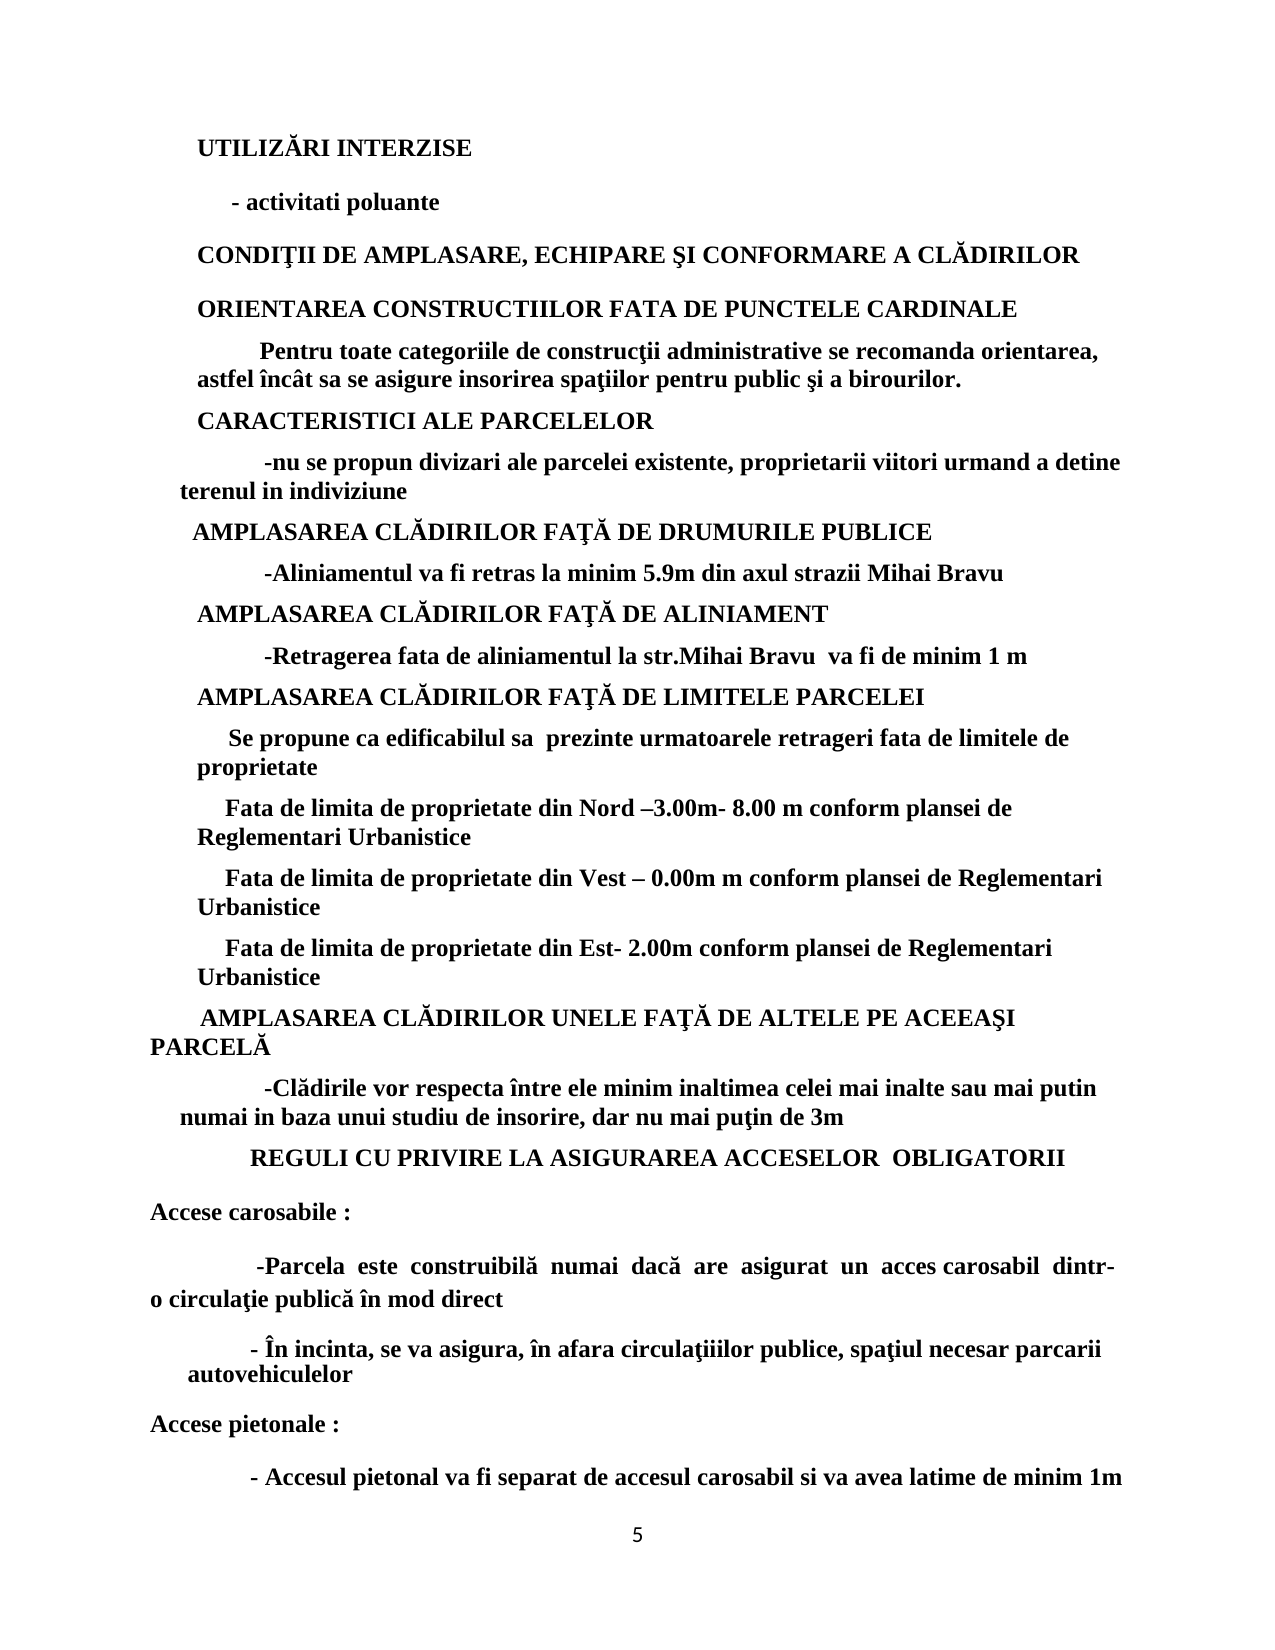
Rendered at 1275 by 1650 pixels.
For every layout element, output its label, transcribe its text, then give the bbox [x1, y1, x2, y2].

text REGULI CU PRIVIRE LA ASIGURAREA ACCESELOR OBLIGATORII [150, 1143, 1125, 1172]
text AMPLASAREA CLĂDIRILOR FAŢĂ DE LIMITELE PARCELEI [197, 682, 1125, 711]
text AMPLASAREA CLĂDIRILOR FAŢĂ DE DRUMURILE PUBLICE [179, 517, 1125, 546]
text - În incinta, se va asigura, în afara circulaţiiilor publice, spaţiul necesar parcarii autovehiculelor [187, 1338, 1116, 1388]
text Accese pietonale : [150, 1409, 1125, 1437]
text ORIENTAREA CONSTRUCTIILOR FATA DE PUNCTELE CARDINALE [197, 294, 1125, 323]
text CARACTERISTICI ALE PARCELELOR [197, 406, 1125, 434]
text -Aliniamentul va fi retras la minim 5.9m din axul strazii Mihai Bravu [179, 558, 1125, 587]
text Fata de limita de proprietate din Vest – 0.00m m conform plansei de Reglementari Urbanistice [197, 863, 1125, 921]
text UTILIZĂRI INTERZISE [150, 133, 1125, 162]
text - activitati poluante [150, 187, 1125, 216]
text AMPLASAREA CLĂDIRILOR FAŢĂ DE ALINIAMENT [197, 599, 1125, 628]
text -Parcela este construibilă numai dacă are asigurat un acces carosabil dintr-o circulaţie publică în mod direct [150, 1251, 1125, 1313]
text Fata de limita de proprietate din Est- 2.00m conform plansei de Reglementari Urbanistice [197, 933, 1125, 991]
text Pentru toate categoriile de construcţii administrative se recomanda orientarea, astfel încât sa se asigure insorirea spaţiilor pentru public şi a birourilor. [197, 336, 1125, 393]
text -Retragerea fata de aliniamentul la str.Mihai Bravu va fi de minim 1 m [179, 641, 1125, 669]
text CONDIŢII DE AMPLASARE, ECHIPARE ŞI CONFORMARE A CLĂDIRILOR [150, 241, 1125, 269]
text -Clădirile vor respecta între ele minim inaltimea celei mai inalte sau mai putin numai in baza unui studiu de insorire, dar nu mai puţin de 3m [179, 1073, 1125, 1131]
text Se propune ca edificabilul sa prezinte urmatoarele retrageri fata de limitele de proprietate [197, 723, 1125, 781]
text Accese carosabile : [150, 1197, 1125, 1226]
text AMPLASAREA CLĂDIRILOR UNELE FAŢĂ DE ALTELE PE ACEEAŞI PARCELĂ [150, 1003, 1125, 1061]
text -nu se propun divizari ale parcelei existente, proprietarii viitori urmand a detine terenul in indiviziune [179, 447, 1125, 504]
text Fata de limita de proprietate din Nord –3.00m- 8.00 m conform plansei de Reglementari Urbanistice [197, 793, 1125, 851]
text - Accesul pietonal va fi separat de accesul carosabil si va avea latime de minim 1m [150, 1462, 1125, 1491]
